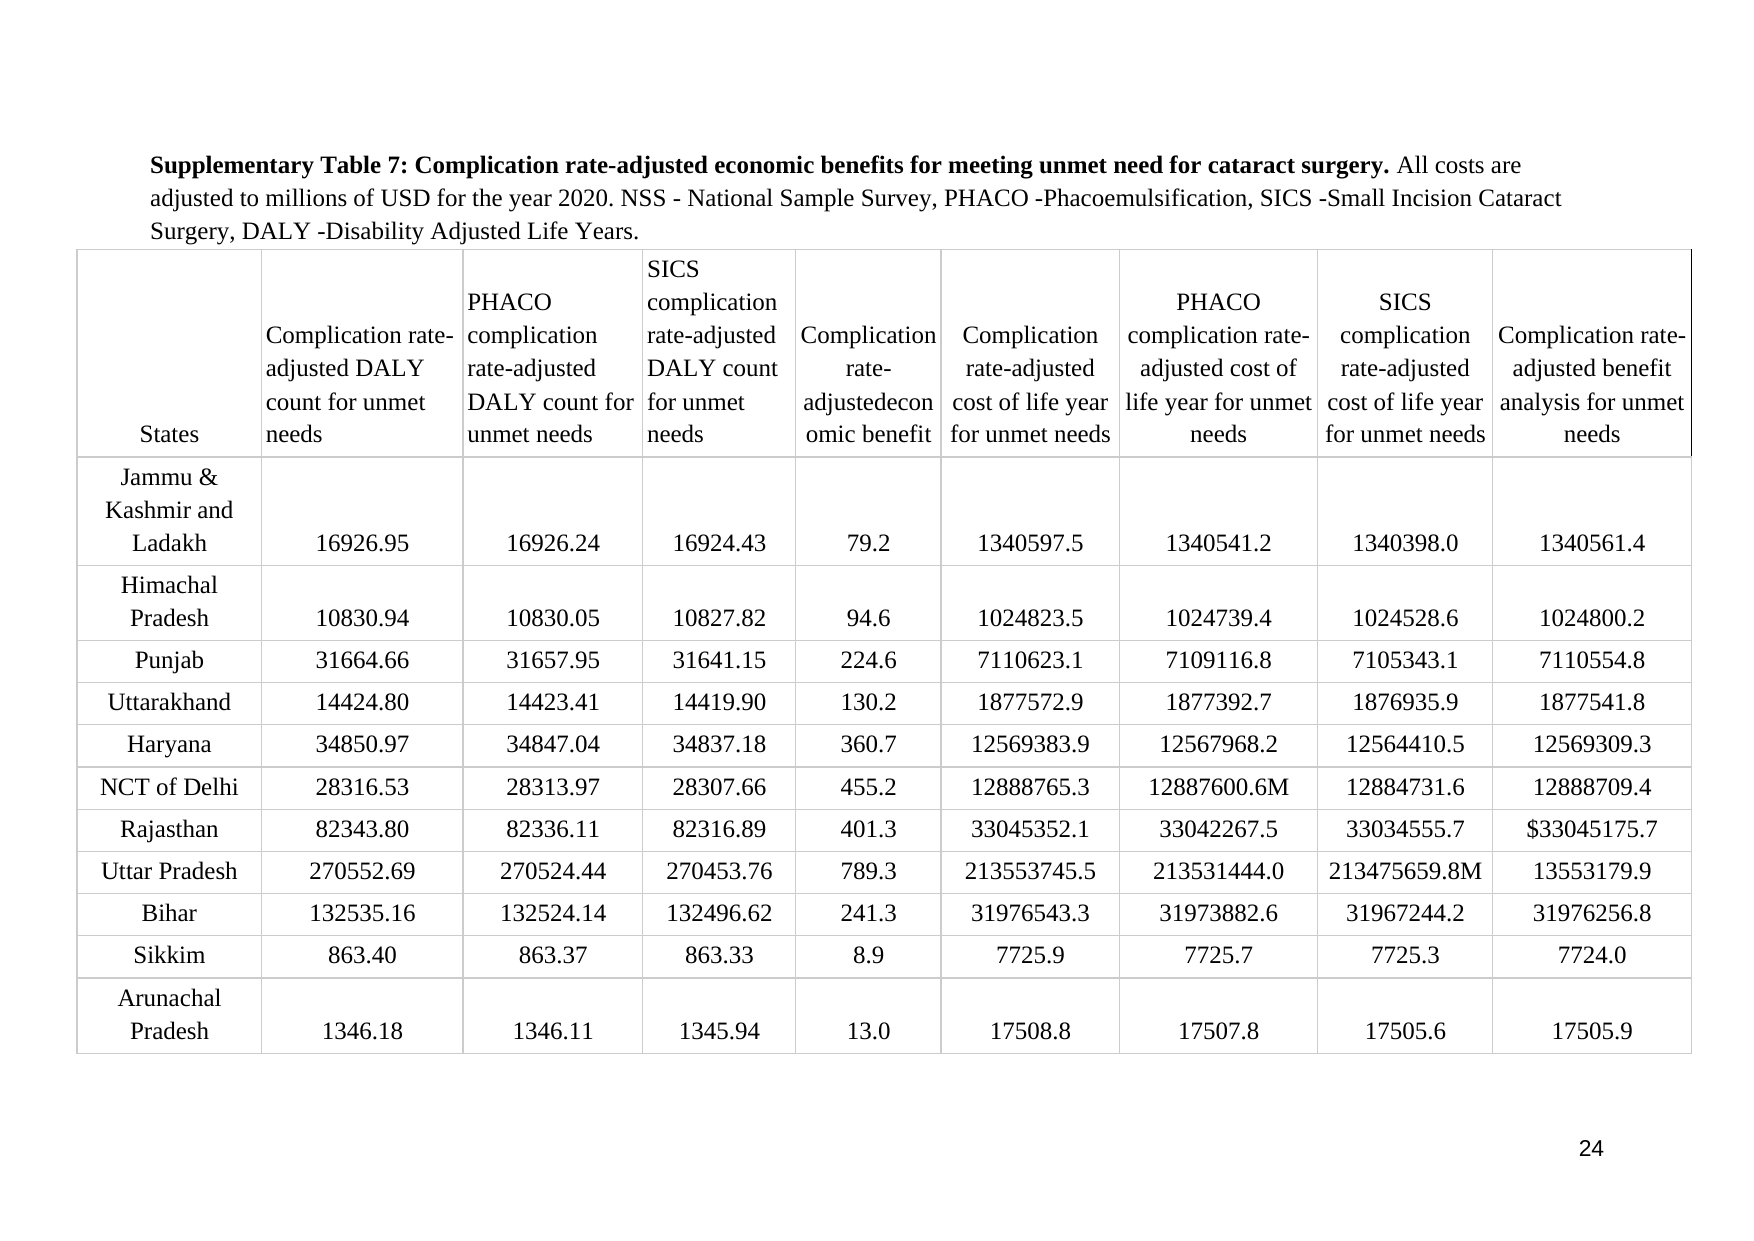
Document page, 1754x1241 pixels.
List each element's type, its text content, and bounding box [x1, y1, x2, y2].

table_cell 12884731.6 [1318, 768, 1492, 808]
table_cell 1877572.9 [942, 683, 1119, 724]
table_cell 1024823.5 [942, 566, 1119, 640]
table_cell 79.2 [796, 458, 940, 564]
table_cell 7724.0 [1493, 936, 1691, 977]
table_cell 34847.04 [464, 725, 642, 766]
table_cell Rajasthan [78, 810, 261, 851]
table_header Complication rate-adjustedeconomic benefit [796, 250, 940, 456]
table_cell 14419.90 [643, 683, 795, 724]
table_cell 1877392.7 [1120, 683, 1317, 724]
table_cell 28313.97 [464, 768, 642, 808]
table_cell Himachal Pradesh [78, 566, 261, 640]
table_header Complication rate-adjusted benefit analysis for unmet needs [1493, 250, 1691, 456]
table_cell 12888709.4 [1493, 768, 1691, 808]
table_cell Jammu & Kashmir and Ladakh [78, 458, 261, 564]
table_cell 28316.53 [262, 768, 462, 808]
table_cell 12569383.9 [942, 725, 1119, 766]
table_cell Haryana [78, 725, 261, 766]
table_cell 31976543.3 [942, 894, 1119, 935]
table_cell 12564410.5 [1318, 725, 1492, 766]
table_cell 7725.7 [1120, 936, 1317, 977]
table_cell Bihar [78, 894, 261, 935]
table_cell Sikkim [78, 936, 261, 977]
table_cell 1024800.2 [1493, 566, 1691, 640]
table_cell 455.2 [796, 768, 940, 808]
table_header SICS complication rate-adjusted cost of life year for unmet needs [1318, 250, 1492, 456]
table_cell 31976256.8 [1493, 894, 1691, 935]
table_cell 1345.94 [643, 979, 795, 1052]
table_cell 14424.80 [262, 683, 462, 724]
table_cell NCT of Delhi [78, 768, 261, 808]
table_header Complication rate-adjusted DALY count for unmet needs [262, 250, 462, 456]
table_cell 33042267.5 [1120, 810, 1317, 851]
table_cell 1340541.2 [1120, 458, 1317, 564]
table_header PHACO complication rate- adjusted cost of life year for unmet needs [1120, 250, 1317, 456]
table_cell Uttar Pradesh [78, 852, 261, 893]
table_cell 14423.41 [464, 683, 642, 724]
table_cell Uttarakhand [78, 683, 261, 724]
table_cell 1346.11 [464, 979, 642, 1052]
text Supplementary Table 7: Complication rate-adjusted economic benefits for meeting unmet need for cataract surgery. All costs are adjusted to millions of USD for the year 2020. NSS - National Sample Survey, PHACO -Phacoemulsification, SICS -Small Incision Cataract Surgery, DALY -Disability Adjusted Life Years. [150, 150, 1604, 245]
table_cell 12888765.3 [942, 768, 1119, 808]
table_cell 789.3 [796, 852, 940, 893]
table_cell 270453.76 [643, 852, 795, 893]
table_cell 31641.15 [643, 641, 795, 682]
table_cell 31657.95 [464, 641, 642, 682]
table_cell 17507.8 [1120, 979, 1317, 1052]
table_cell 132496.62 [643, 894, 795, 935]
table_cell 213553745.5 [942, 852, 1119, 893]
table_cell 8.9 [796, 936, 940, 977]
table_cell Arunachal Pradesh [78, 979, 261, 1052]
table_cell 132524.14 [464, 894, 642, 935]
table_cell 16926.95 [262, 458, 462, 564]
table_cell 1340597.5 [942, 458, 1119, 564]
table_cell 213531444.0 [1120, 852, 1317, 893]
table_header States [78, 250, 261, 456]
table_cell 16926.24 [464, 458, 642, 564]
table_cell 31664.66 [262, 641, 462, 682]
table_cell 82343.80 [262, 810, 462, 851]
table_cell 17505.9 [1493, 979, 1691, 1052]
table_cell 7109116.8 [1120, 641, 1317, 682]
table_cell $33045175.7 [1493, 810, 1691, 851]
table_cell 1876935.9 [1318, 683, 1492, 724]
table_cell 1340398.0 [1318, 458, 1492, 564]
table_cell 31973882.6 [1120, 894, 1317, 935]
table_header SICS complication rate-adjusted DALY count for unmet needs [643, 250, 795, 456]
table_cell 7105343.1 [1318, 641, 1492, 682]
table_cell 7110623.1 [942, 641, 1119, 682]
table_cell 13.0 [796, 979, 940, 1052]
table_cell 213475659.8M [1318, 852, 1492, 893]
table_cell 13553179.9 [1493, 852, 1691, 893]
table_cell 82316.89 [643, 810, 795, 851]
table_cell 17505.6 [1318, 979, 1492, 1052]
table_cell 401.3 [796, 810, 940, 851]
table_cell 270524.44 [464, 852, 642, 893]
table_cell 33045352.1 [942, 810, 1119, 851]
table_cell 33034555.7 [1318, 810, 1492, 851]
table_cell 360.7 [796, 725, 940, 766]
table_cell 94.6 [796, 566, 940, 640]
table_cell 1024528.6 [1318, 566, 1492, 640]
table_cell 1346.18 [262, 979, 462, 1052]
table_cell 10830.05 [464, 566, 642, 640]
table_header Complication rate-adjusted cost of life year for unmet needs [942, 250, 1119, 456]
table_cell 1877541.8 [1493, 683, 1691, 724]
table_cell 12569309.3 [1493, 725, 1691, 766]
table_cell 31967244.2 [1318, 894, 1492, 935]
table_cell Punjab [78, 641, 261, 682]
table_cell 863.37 [464, 936, 642, 977]
table_cell 12567968.2 [1120, 725, 1317, 766]
table_cell 1340561.4 [1493, 458, 1691, 564]
table_cell 241.3 [796, 894, 940, 935]
table_cell 224.6 [796, 641, 940, 682]
table_header PHACO complication rate-adjusted DALY count for unmet needs [464, 250, 642, 456]
table_cell 34850.97 [262, 725, 462, 766]
table_cell 130.2 [796, 683, 940, 724]
table_cell 16924.43 [643, 458, 795, 564]
table_cell 270552.69 [262, 852, 462, 893]
table_cell 7110554.8 [1493, 641, 1691, 682]
table_cell 82336.11 [464, 810, 642, 851]
table_cell 132535.16 [262, 894, 462, 935]
table_cell 34837.18 [643, 725, 795, 766]
table_cell 7725.9 [942, 936, 1119, 977]
table_cell 28307.66 [643, 768, 795, 808]
table_cell 12887600.6M [1120, 768, 1317, 808]
table_cell 863.40 [262, 936, 462, 977]
table_cell 1024739.4 [1120, 566, 1317, 640]
table_cell 10827.82 [643, 566, 795, 640]
table_cell 10830.94 [262, 566, 462, 640]
table_cell 863.33 [643, 936, 795, 977]
table_cell 17508.8 [942, 979, 1119, 1052]
table_cell 7725.3 [1318, 936, 1492, 977]
